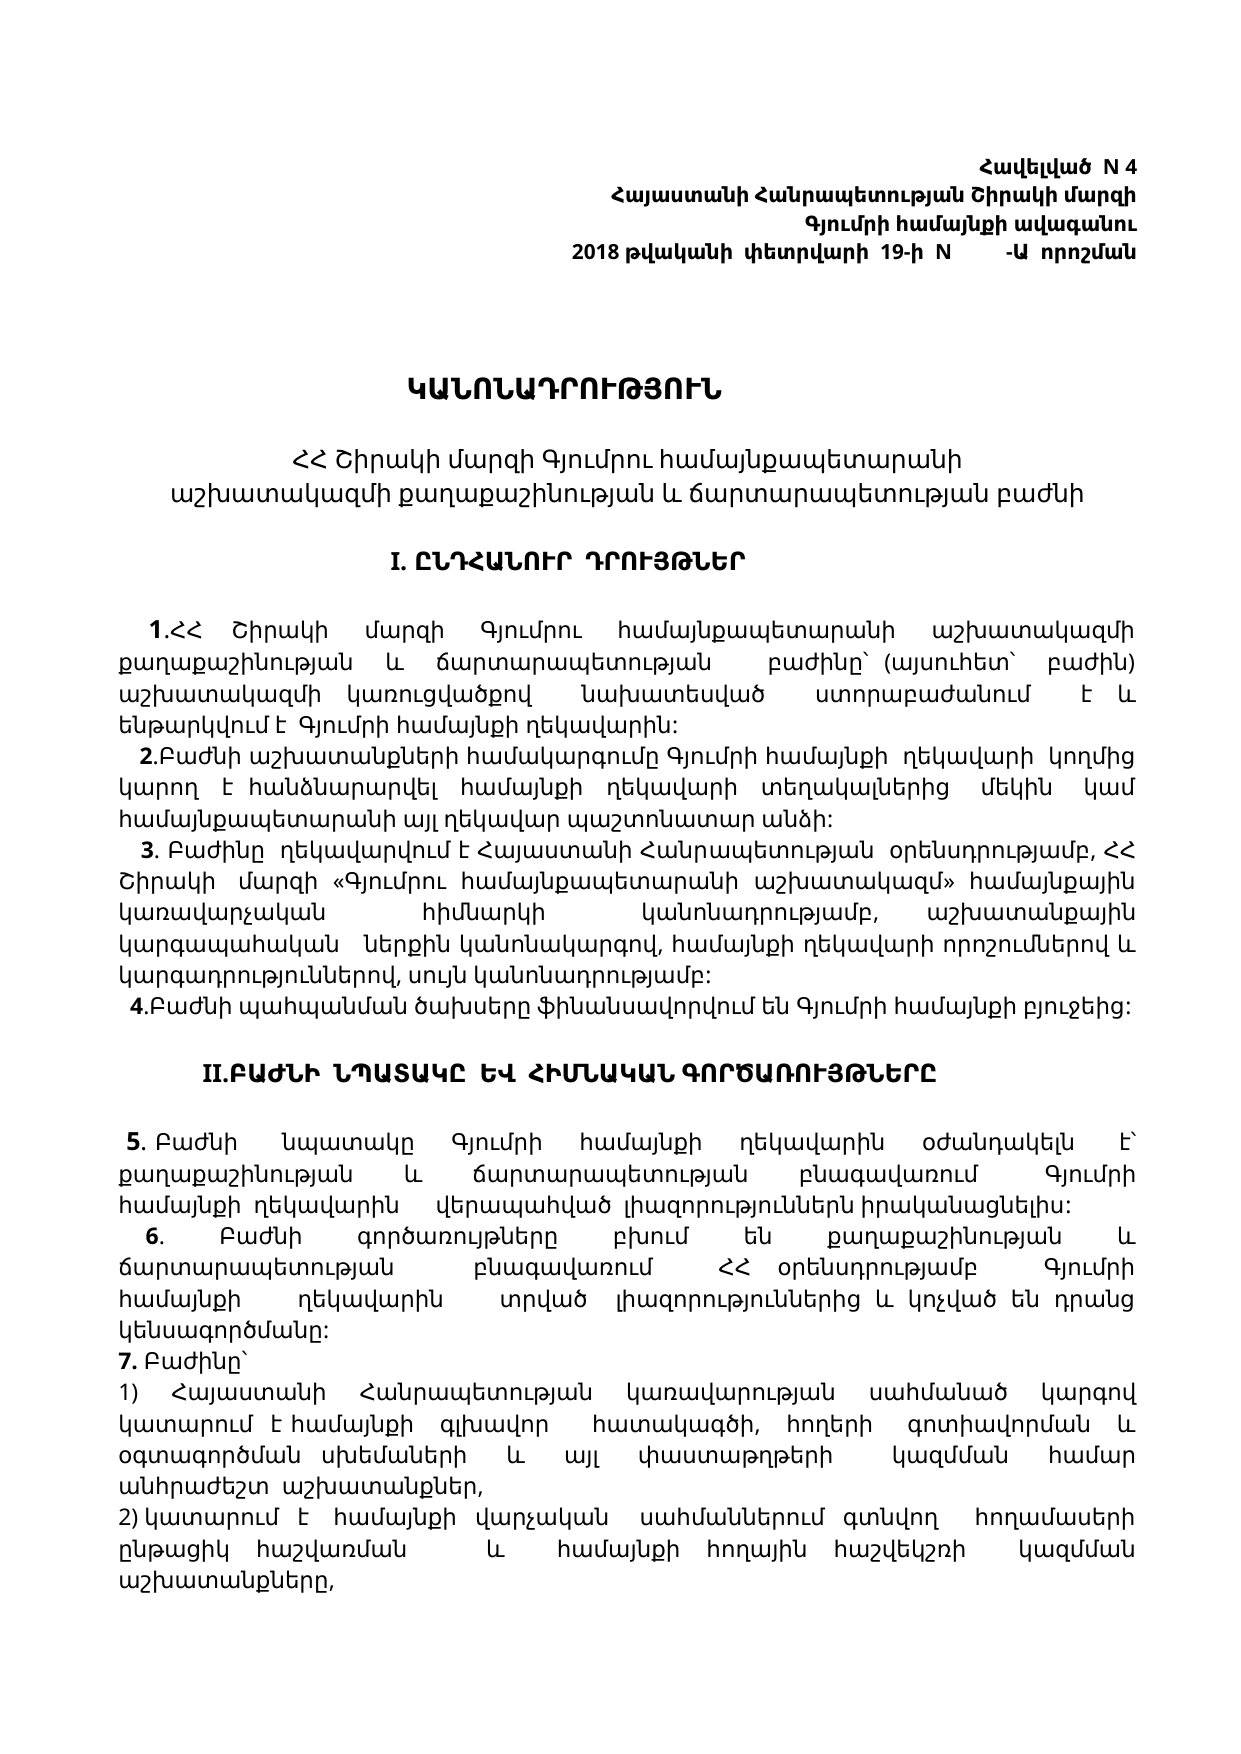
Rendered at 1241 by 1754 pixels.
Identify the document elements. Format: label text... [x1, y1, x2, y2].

text 7. Բաժինը՝ [118, 1345, 1137, 1376]
text II.ԲԱԺՆԻ ՆՊԱՏԱԿԸ ԵՎ ՀԻՄՆԱԿԱՆ ԳՈՐԾԱՌՈՒՅԹՆԵՐԸ [118, 1055, 1137, 1089]
text 5. Բաժնի նպատակը Գյումրի համայնքի ղեկավարին օժանդակելն է՝ քաղաքաշինության և ճարտարապետության բնագավառում Գյումրի համայնքի ղեկավարին վերապահված լիազորություններն իրականացնելիս: [118, 1123, 1137, 1220]
text 2) կատարում է համայնքի վարչական սահմաններում գտնվող հողամասերի ընթացիկ հաշվառման և համայնքի հողային հաշվեկշռի կազմման աշխատանքները, [118, 1501, 1137, 1595]
text 6. Բաժնի գործառույթները բխում են քաղաքաշինության և ճարտարապետության բնագավառում ՀՀ օրենսդրությամբ Գյումրի համայնքի ղեկավարին տրված լիազորություններից և կոչված են դրանց կենսագործմանը: [118, 1220, 1137, 1345]
text 2018 թվականի փետրվարի 19-ի N -Ա որոշման [118, 237, 1137, 266]
text 2.Բաժնի աշխատանքների համակարգումը Գյումրի համայնքի ղեկավարի կողմից կարող է հանձնարարվել համայնքի ղեկավարի տեղակալներից մեկին կամ համայնքապետարանի այլ ղեկավար պաշտոնատար անձի: [118, 740, 1137, 834]
text Հավելված N 4 [118, 118, 1137, 181]
text 1) Հայաստանի Հանրապետության կառավարության սահմանած կարգով կատարում է համայնքի գլխավոր հատակագծի, հողերի գոտիավորման և օգտագործման սխեմաների և այլ փաստաթղթերի կազմման համար անհրաժեշտ աշխատանքներ, [118, 1376, 1137, 1501]
text 1.ՀՀ Շիրակի մարզի Գյումրու համայնքապետարանի աշխատակազմի քաղաքաշինության և ճարտարապետության բաժինը՝ (այսուհետ՝ բաժին) աշխատակազմի կառուցվածքով նախատեսված ստորաբաժանում է և ենթարկվում է Գյումրի համայնքի ղեկավարին: [118, 612, 1137, 740]
text Հայաստանի Հանրապետության Շիրակի մարզի [118, 181, 1137, 209]
text 3. Բաժինը ղեկավարվում է Հայաստանի Հանրապետության օրենսդրությամբ, ՀՀ Շիրակի մարզի «Գյումրու համայնքապետարանի աշխատակազմ» համայնքային կառավարչական հիմնարկի կանոնադրությամբ, աշխատանքային կարգապահական ներքին կանոնակարգով, համայնքի ղեկավարի որոշումներով և կարգադրություններով, սույն կանոնադրությամբ: [118, 834, 1137, 990]
text ՀՀ Շիրակի մարզի Գյումրու համայնքապետարանի [118, 442, 1137, 476]
text I. ԸՆԴՀԱՆՈՒՐ ԴՐՈՒՅԹՆԵՐ [118, 544, 1137, 578]
text 4.Բաժնի պահպանման ծախսերը ֆինանսավորվում են Գյումրի համայնքի բյուջեից: [118, 990, 1137, 1021]
text Գյումրի համայնքի ավագանու [118, 209, 1137, 237]
text աշխատակազմի քաղաքաշինության և ճարտարապետության բաժնի [118, 476, 1137, 510]
text ԿԱՆՈՆԱԴՐՈՒԹՅՈՒՆ [118, 368, 1137, 408]
